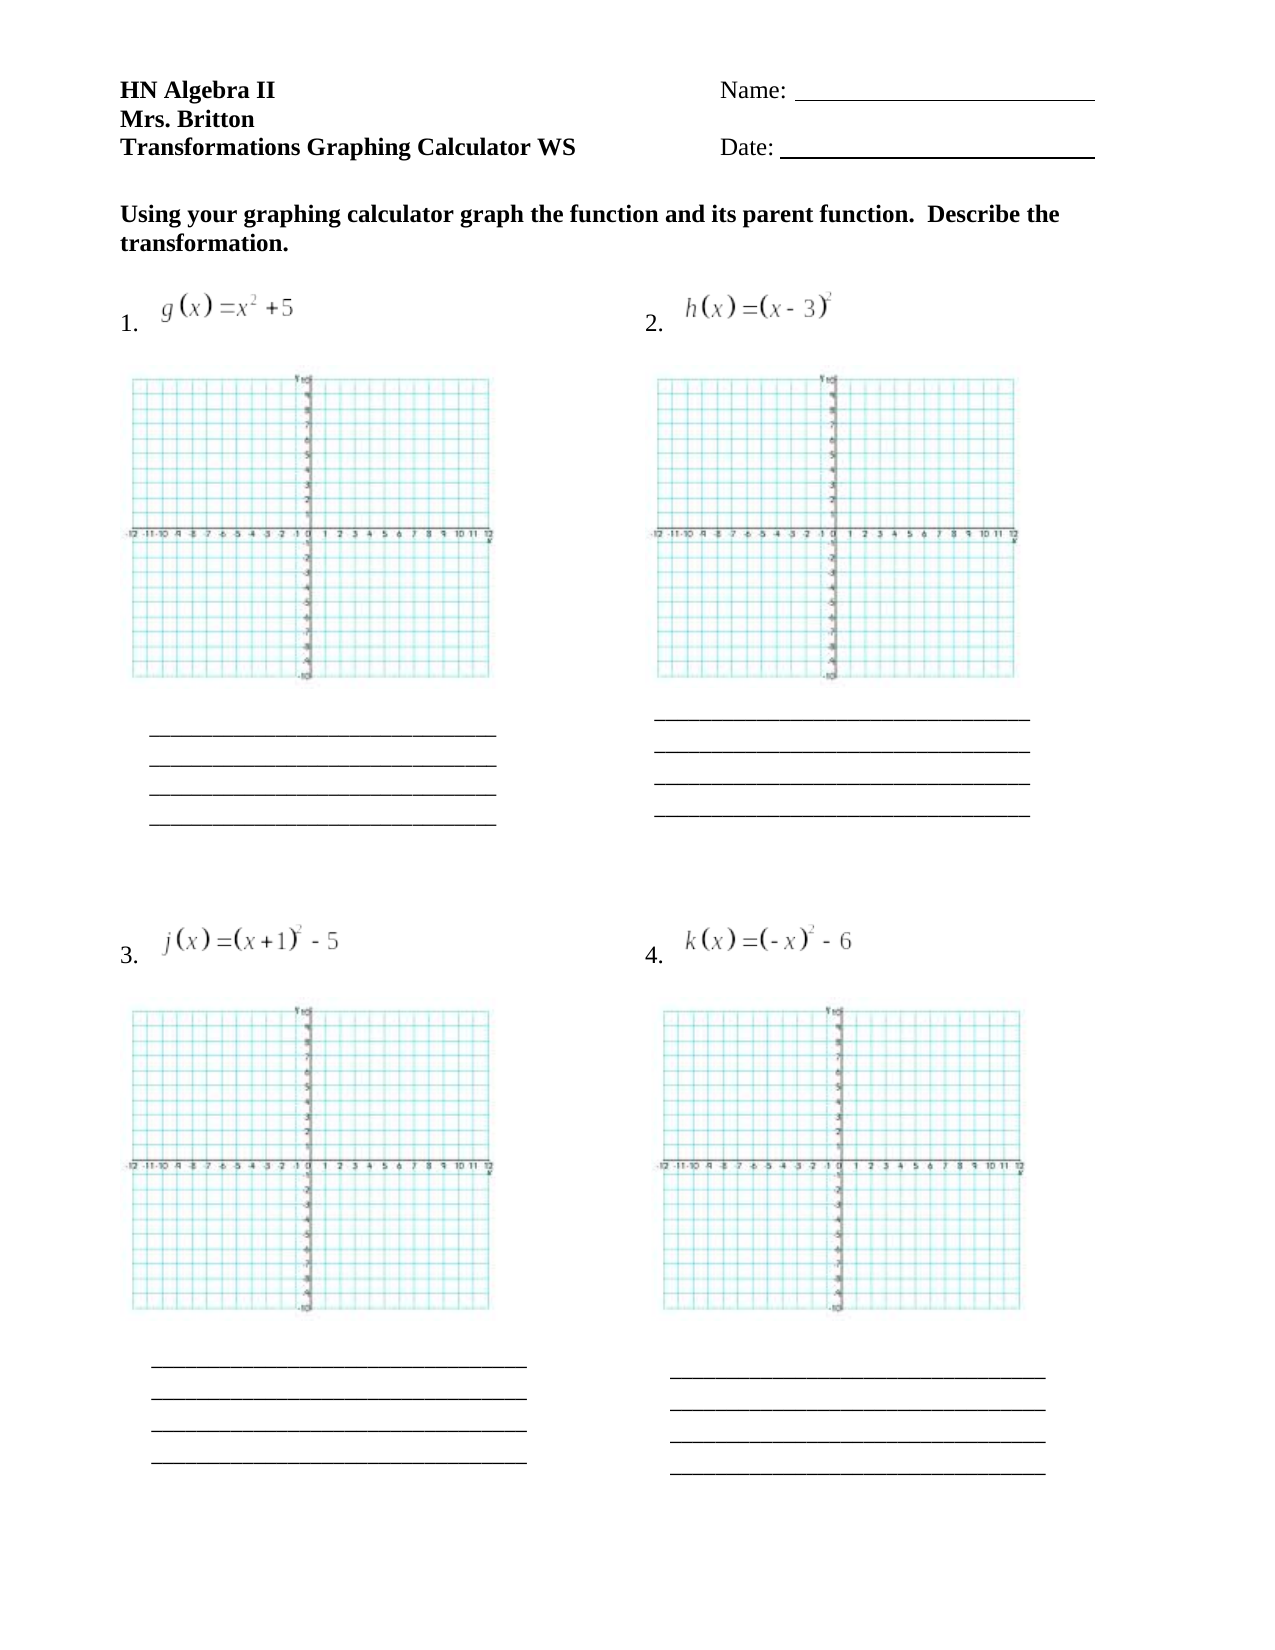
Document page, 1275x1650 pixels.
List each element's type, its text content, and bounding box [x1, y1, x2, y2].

text 3. 4. [120, 918, 1155, 969]
picture [120, 997, 502, 1321]
text HN Algebra II Name: [120, 75, 1155, 104]
text Using your graphing calculator graph the function and its parent function. Describe the transformation. [120, 199, 1155, 257]
picture [120, 365, 502, 689]
picture [651, 997, 1033, 1321]
text Transformations Graphing Calculator WS Date: [120, 132, 1155, 161]
picture [645, 365, 1027, 688]
text 1. 2. [120, 286, 1155, 337]
text Mrs. Britton [120, 104, 1155, 132]
